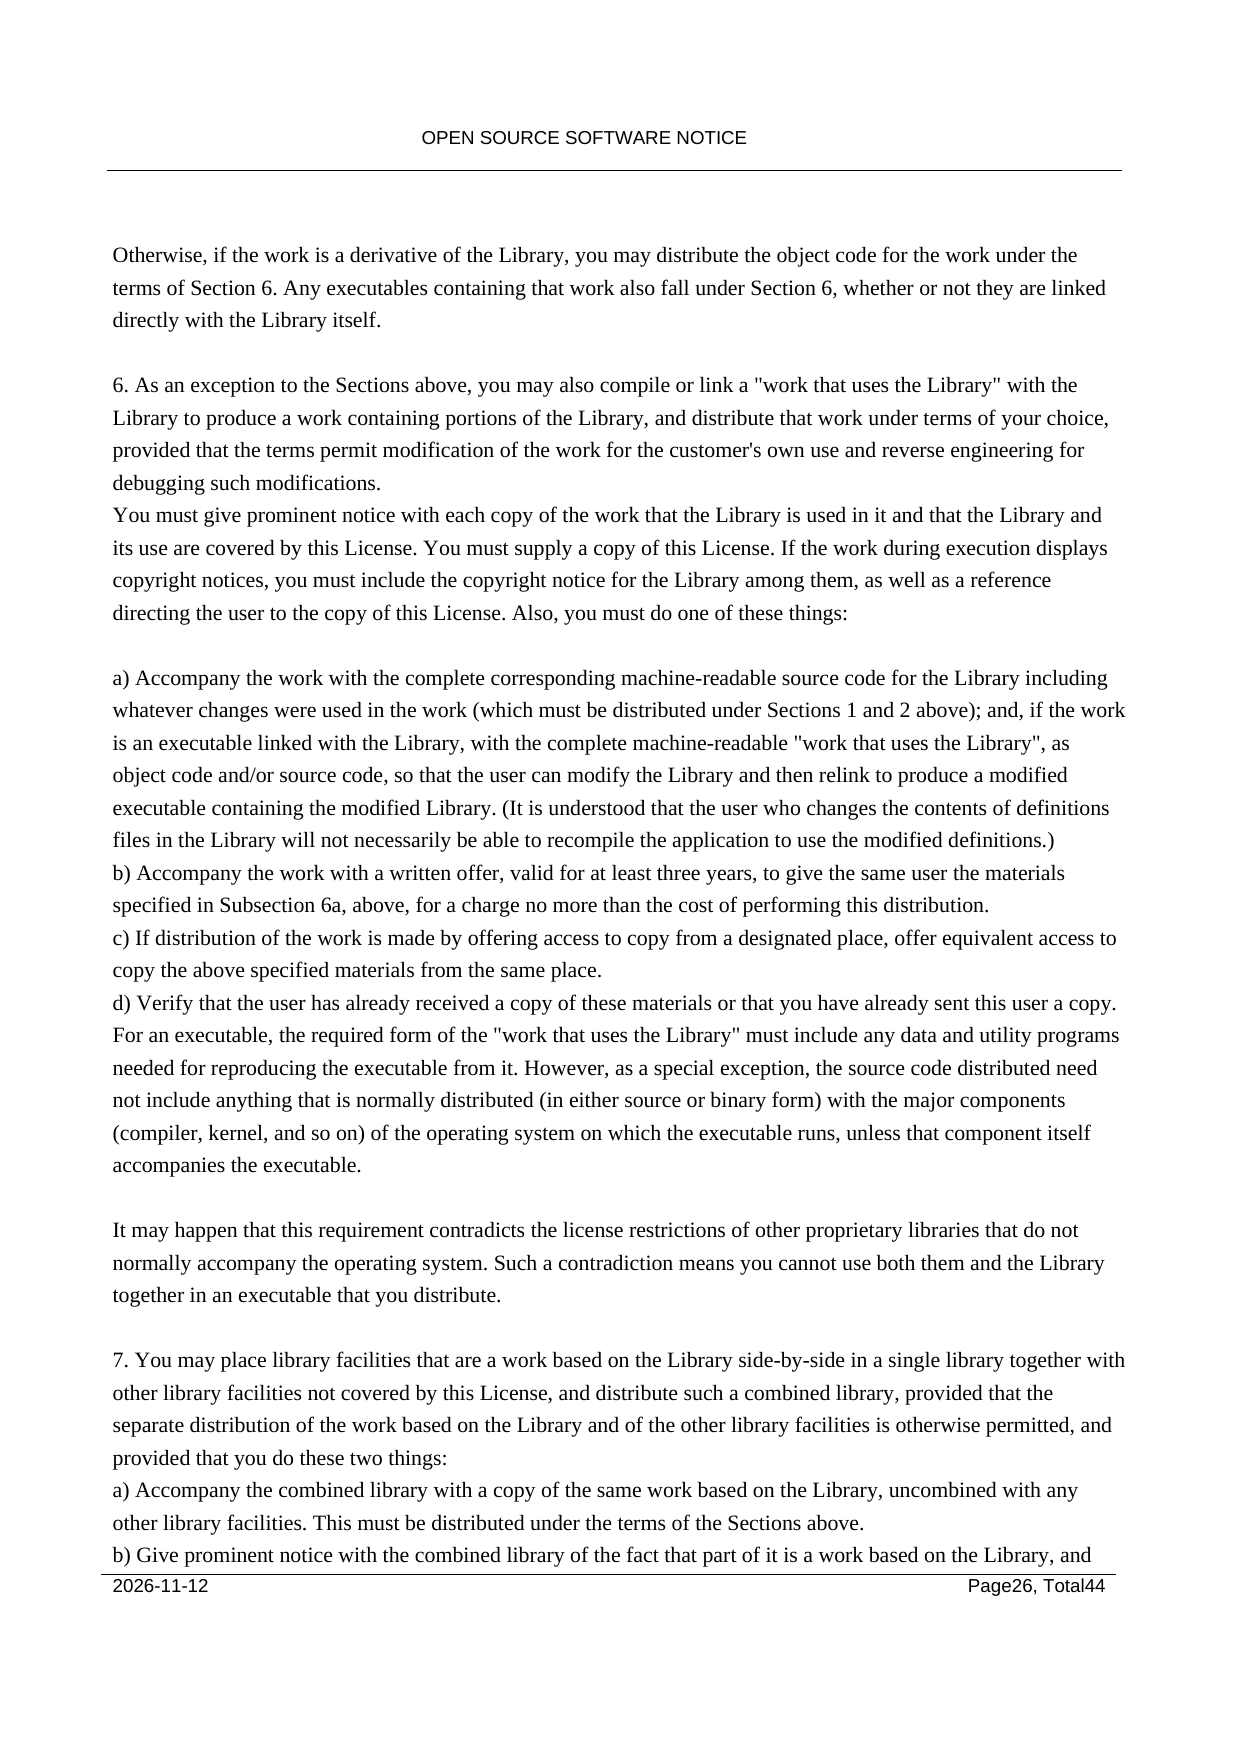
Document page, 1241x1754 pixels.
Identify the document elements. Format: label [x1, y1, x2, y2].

text [112, 206, 1128, 1571]
